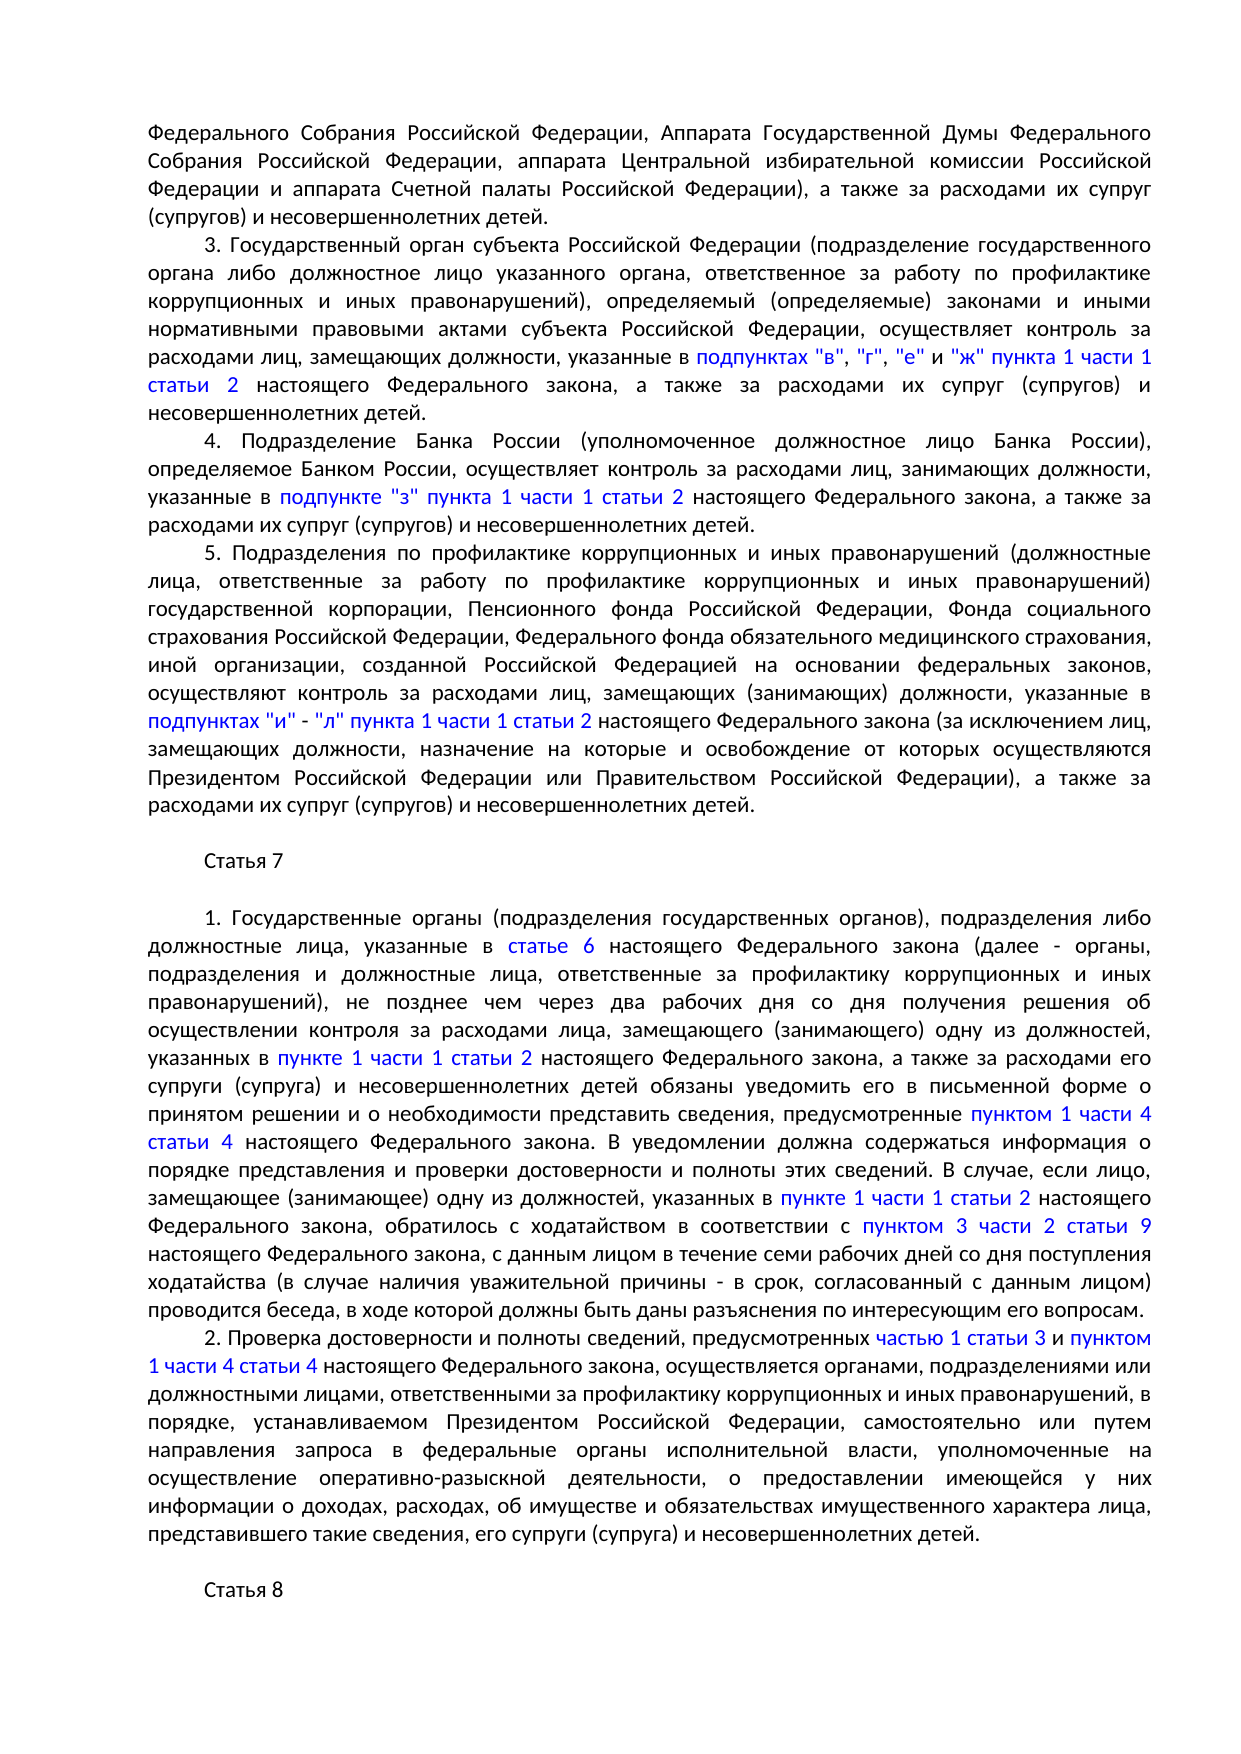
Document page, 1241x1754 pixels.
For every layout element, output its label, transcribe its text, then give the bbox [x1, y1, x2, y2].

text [148, 118, 1152, 230]
text 3. Государственный орган субъекта Российской Федерации (подразделение государственного органа либо должностное лицо указанного органа, ответственное за работу по профилактике коррупционных и иных правонарушений), определяемый (определяемые) законами и иными нормативными правовыми актами субъекта Российской Федерации, осуществляет контроль за расходами лиц, замещающих должности, указанные в подпунктах "в", "г", "е" и "ж" пункта 1 части 1 статьи 2 настоящего Федерального закона, а также за расходами их супруг (супругов) и несовершеннолетних детей. [148, 230, 1152, 426]
text 5. Подразделения по профилактике коррупционных и иных правонарушений (должностные лица, ответственные за работу по профилактике коррупционных и иных правонарушений) государственной корпорации, Пенсионного фонда Российской Федерации, Фонда социального страхования Российской Федерации, Федерального фонда обязательного медицинского страхования, иной организации, созданной Российской Федерацией на основании федеральных законов, осуществляют контроль за расходами лиц, замещающих (занимающих) должности, указанные в подпунктах "и" - "л" пункта 1 части 1 статьи 2 настоящего Федерального закона (за исключением лиц, замещающих должности, назначение на которые и освобождение от которых осуществляются Президентом Российской Федерации или Правительством Российской Федерации), а также за расходами их супруг (супругов) и несовершеннолетних детей. [148, 538, 1152, 819]
text 2. Проверка достоверности и полноты сведений, предусмотренных частью 1 статьи 3 и пунктом 1 части 4 статьи 4 настоящего Федерального закона, осуществляется органами, подразделениями или должностными лицами, ответственными за профилактику коррупционных и иных правонарушений, в порядке, устанавливаемом Президентом Российской Федерации, самостоятельно или путем направления запроса в федеральные органы исполнительной власти, уполномоченные на осуществление оперативно-разыскной деятельности, о предоставлении имеющейся у них информации о доходах, расходах, об имуществе и обязательствах имущественного характера лица, представившего такие сведения, его супруги (супруга) и несовершеннолетних детей. [148, 1323, 1152, 1547]
text Статья 8 [148, 1575, 1152, 1603]
text Статья 7 [148, 847, 1152, 875]
text 1. Государственные органы (подразделения государственных органов), подразделения либо должностные лица, указанные в статье 6 настоящего Федерального закона (далее - органы, подразделения и должностные лица, ответственные за профилактику коррупционных и иных правонарушений), не позднее чем через два рабочих дня со дня получения решения об осуществлении контроля за расходами лица, замещающего (занимающего) одну из должностей, указанных в пункте 1 части 1 статьи 2 настоящего Федерального закона, а также за расходами его супруги (супруга) и несовершеннолетних детей обязаны уведомить его в письменной форме о принятом решении и о необходимости представить сведения, предусмотренные пунктом 1 части 4 статьи 4 настоящего Федерального закона. В уведомлении должна содержаться информация о порядке представления и проверки достоверности и полноты этих сведений. В случае, если лицо, замещающее (занимающее) одну из должностей, указанных в пункте 1 части 1 статьи 2 настоящего Федерального закона, обратилось с ходатайством в соответствии с пунктом 3 части 2 статьи 9 настоящего Федерального закона, с данным лицом в течение семи рабочих дней со дня поступления ходатайства (в случае наличия уважительной причины - в срок, согласованный с данным лицом) проводится беседа, в ходе которой должны быть даны разъяснения по интересующим его вопросам. [148, 903, 1152, 1323]
text 4. Подразделение Банка России (уполномоченное должностное лицо Банка России), определяемое Банком России, осуществляет контроль за расходами лиц, занимающих должности, указанные в подпункте "з" пункта 1 части 1 статьи 2 настоящего Федерального закона, а также за расходами их супруг (супругов) и несовершеннолетних детей. [148, 426, 1152, 538]
